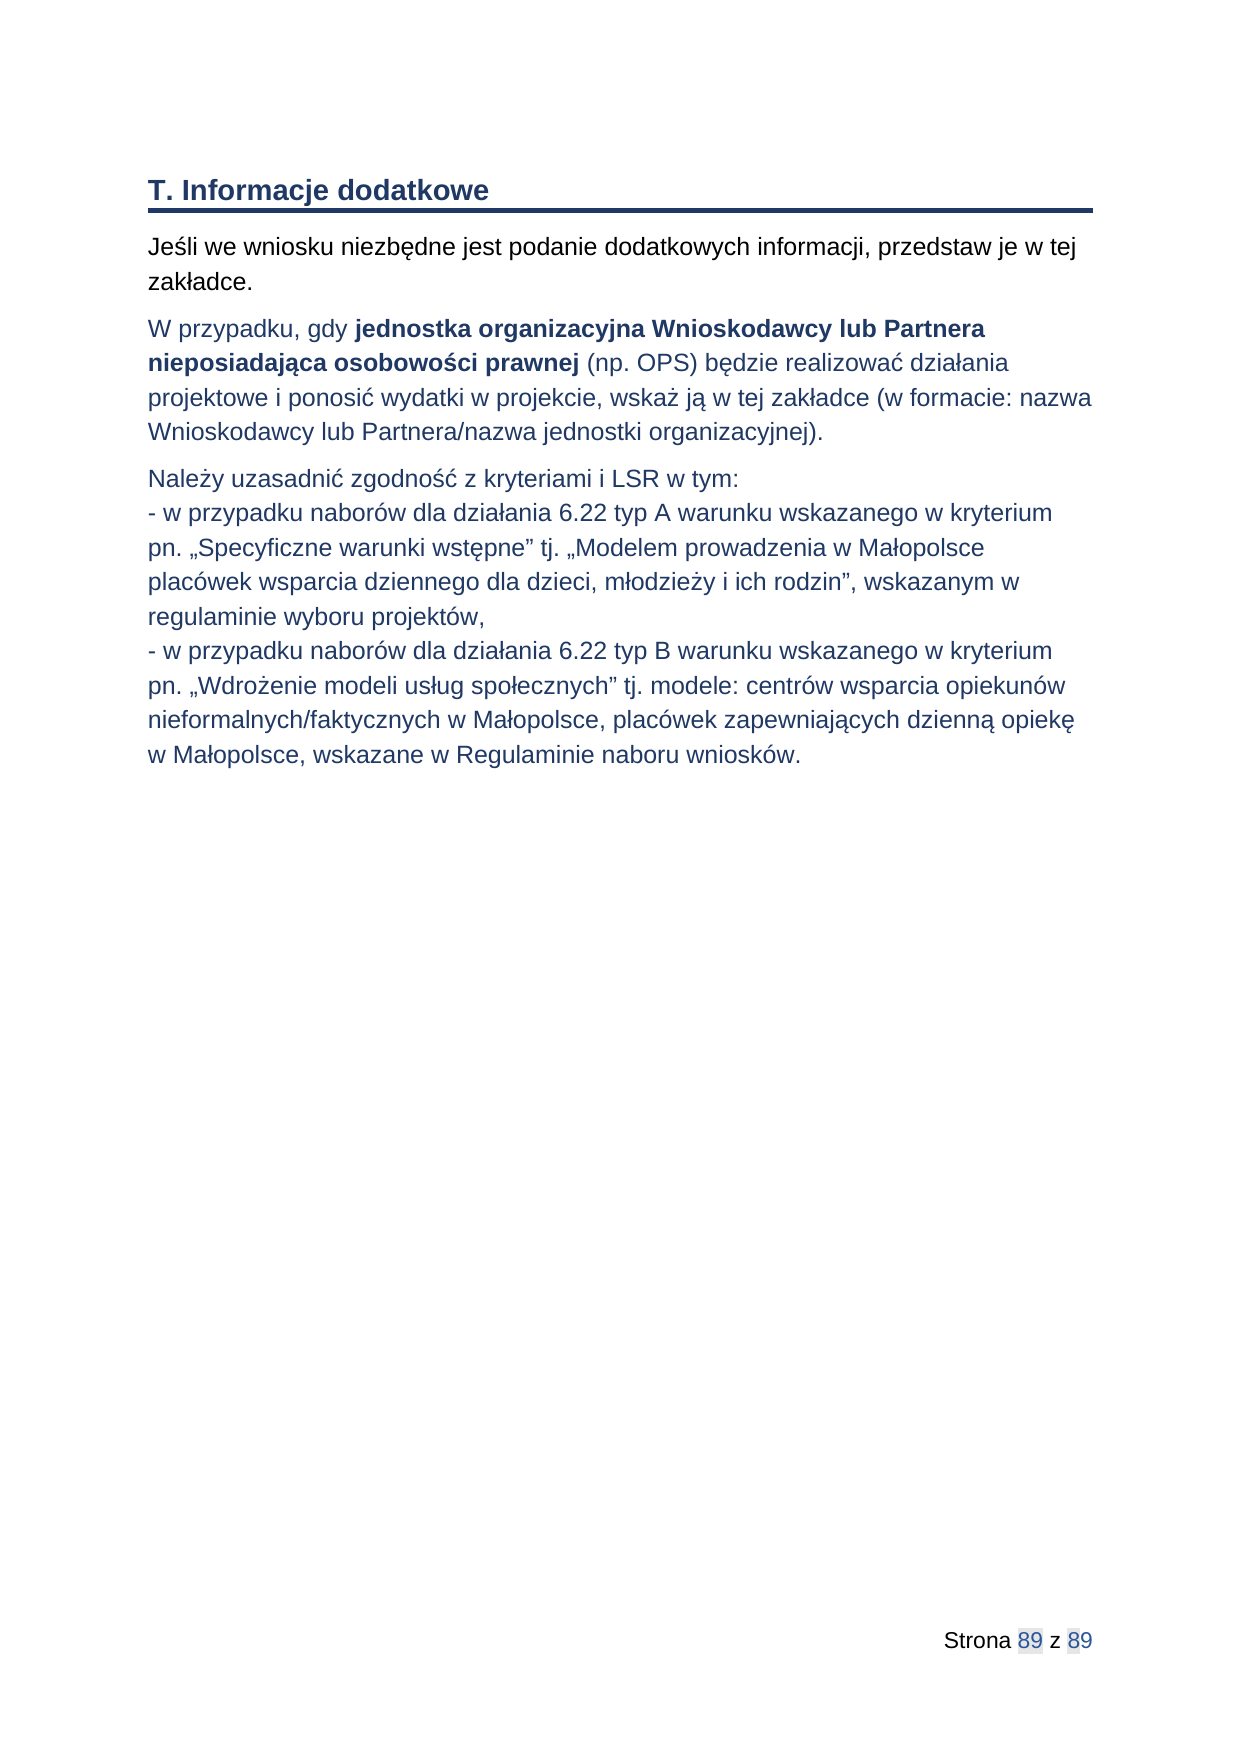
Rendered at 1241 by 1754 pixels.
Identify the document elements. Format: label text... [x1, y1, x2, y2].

subtitle T. Informacje dodatkowe [148, 173, 1093, 208]
text Należy uzasadnić zgodność z kryteriami i LSR w tym: [148, 464, 1093, 493]
text Jeśli we wniosku niezbędne jest podanie dodatkowych informacji, przedstaw je w tej zakładce. [148, 232, 1093, 295]
text - w przypadku naborów dla działania 6.22 typ B warunku wskazanego w kryterium pn. „Wdrożenie modeli usług społecznych” tj. modele: centrów wsparcia opiekunów nieformalnych/faktycznych w Małopolsce, placówek zapewniających dzienną opiekę w Małopolsce, wskazane w Regulaminie naboru wniosków. [148, 636, 1093, 768]
text W przypadku, gdy jednostka organizacyjna Wnioskodawcy lub Partnera nieposiadająca osobowości prawnej (np. OPS) będzie realizować działania projektowe i ponosić wydatki w projekcie, wskaż ją w tej zakładce (w formacie: nazwa Wnioskodawcy lub Partnera/nazwa jednostki organizacyjnej). [148, 313, 1093, 446]
text - w przypadku naborów dla działania 6.22 typ A warunku wskazanego w kryterium pn. „Specyficzne warunki wstępne” tj. „Modelem prowadzenia w Małopolsce placówek wsparcia dziennego dla dzieci, młodzieży i ich rodzin”, wskazanym w regulaminie wyboru projektów, [148, 498, 1093, 631]
